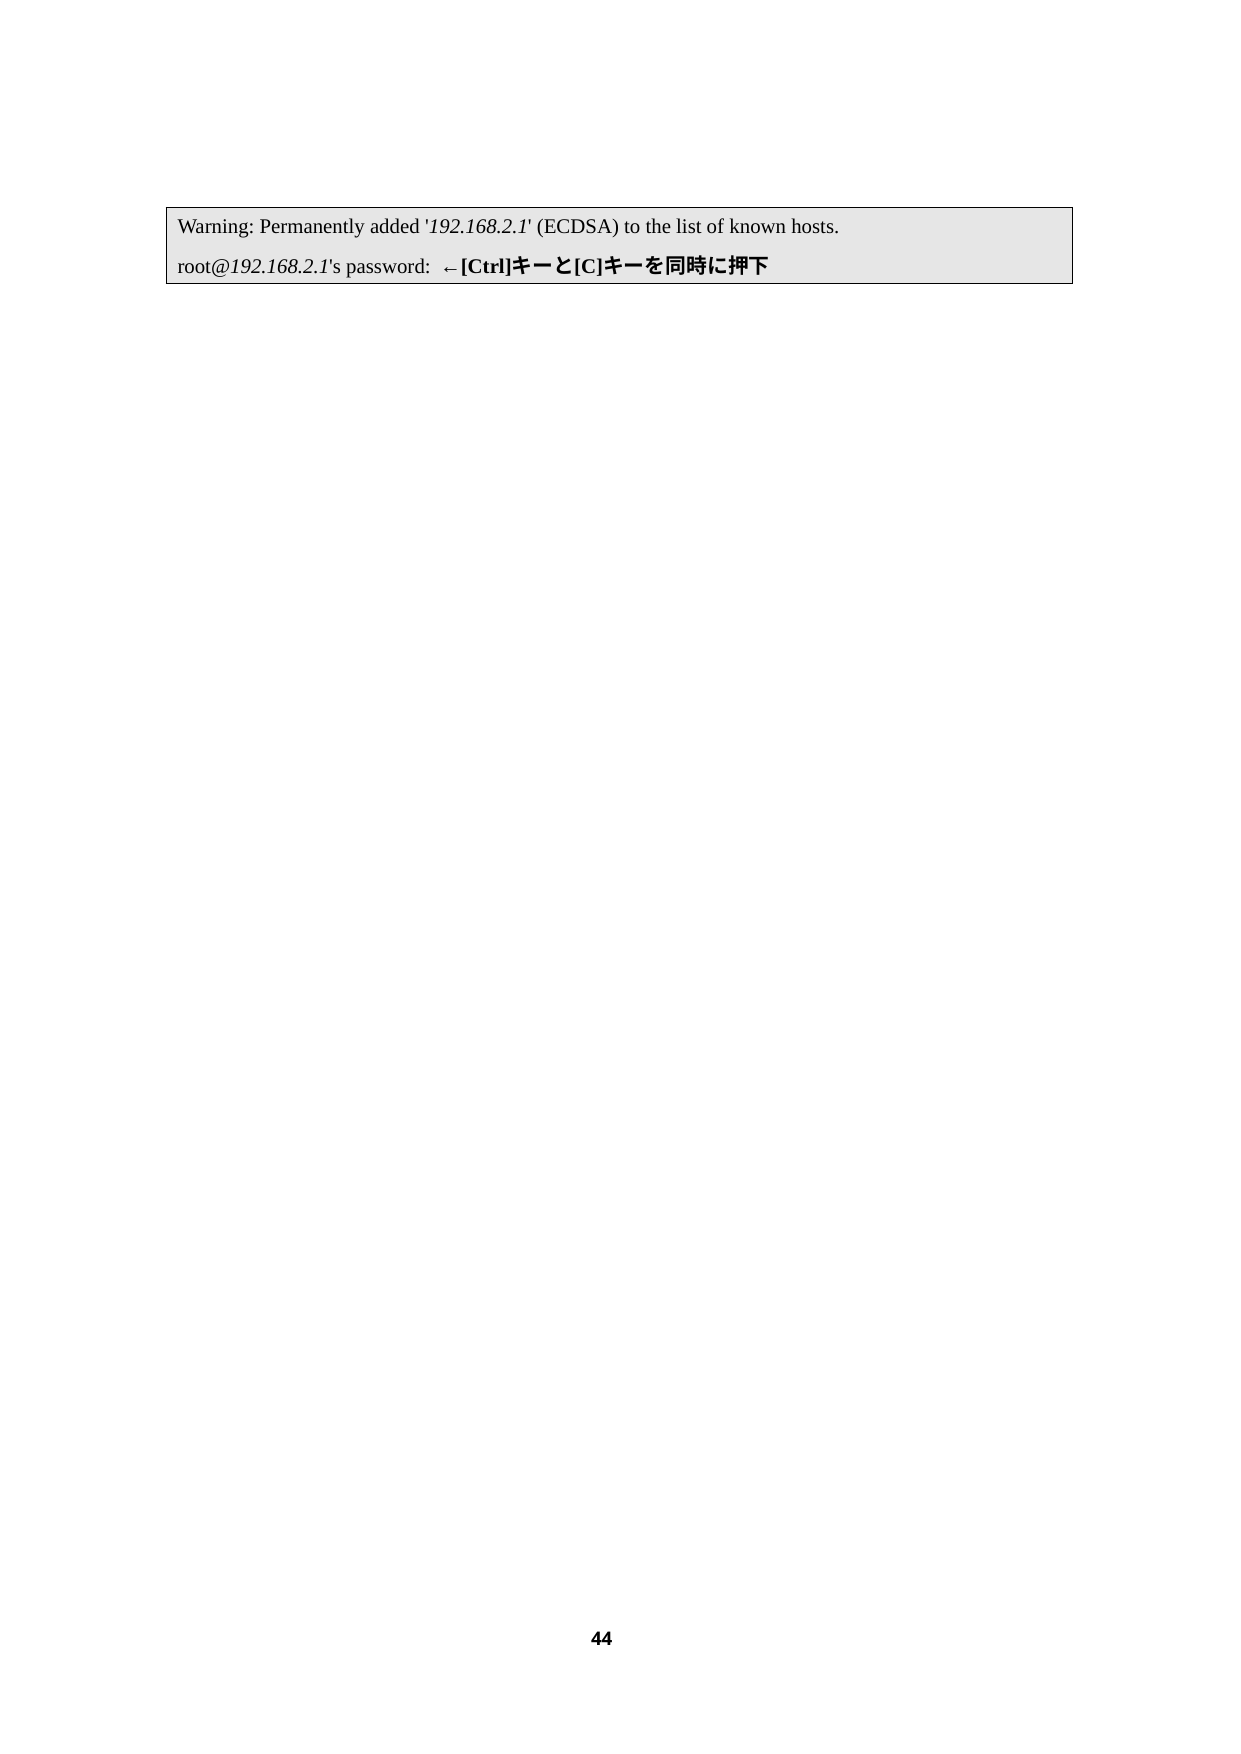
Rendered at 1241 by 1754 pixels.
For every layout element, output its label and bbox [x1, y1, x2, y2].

table_header [167, 208, 1072, 283]
